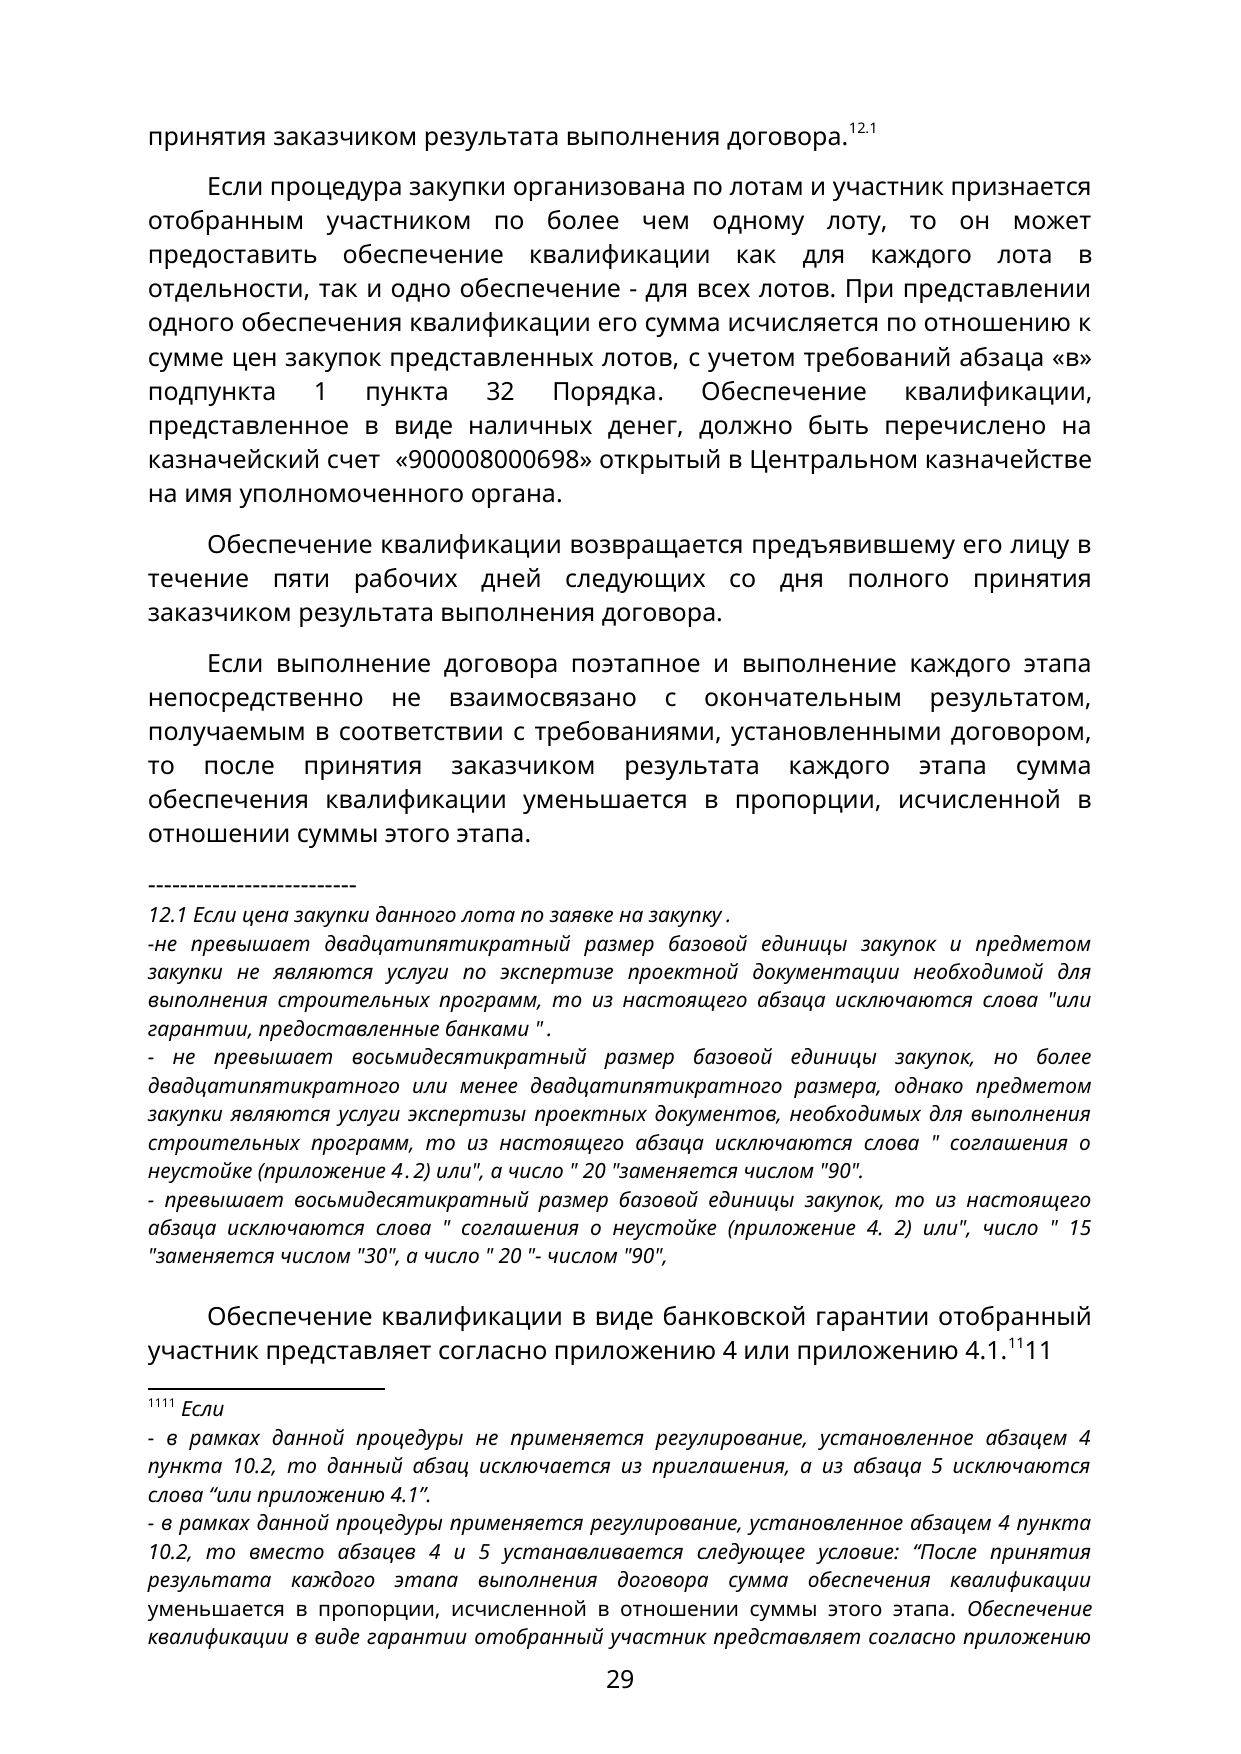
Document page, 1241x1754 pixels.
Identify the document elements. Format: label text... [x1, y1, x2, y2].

text Обеспечение квалификации возвращается предъявившему его лицу в течение пяти рабочих дней следующих со дня полного принятия заказчиком результата выполнения договора. [148, 526, 1092, 628]
text Если процедура закупки организована по лотам и участник признается отобранным участником по более чем одному лоту, то он может предоставить обеспечение квалификации как для каждого лота в отдельности, так и одно обеспечение - для всех лотов. При представлении одного обеспечения квалификации его сумма исчисляется по отношению к сумме цен закупок представленных лотов, с учетом требований абзаца «в» подпункта 1 пункта 32 Порядка. Обеспечение квалификации, представленное в виде наличных денег, должно быть перечислено на казначейский счет «900008000698» открытый в Центральном казначействе на имя уполномоченного органа. [148, 169, 1092, 510]
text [148, 118, 1092, 152]
text - превышает восьмидесятикратный размер базовой единицы закупок, то из настоящего абзаца исключаются слова " соглашения о неустойке (приложение 4. 2) или", число " 15 "заменяется числом "30", а число " 20 "- числом "90", [148, 1185, 1092, 1270]
text Если выполнение договора поэтапное и выполнение каждого этапа непосредственно не взаимосвязано с окончательным результатом, получаемым в соответствии с требованиями, установленными договором, то после принятия заказчиком результата каждого этапа сумма обеспечения квалификации уменьшается в пропорции, исчисленной в отношении суммы этого этапа. [148, 645, 1092, 849]
text -не превышает двадцатипятикратный размер базовой единицы закупок и предметом закупки не являются услуги по экспертизе проектной документации необходимой для выполнения строительных программ, то из настоящего абзаца исключаются слова "или гарантии, предоставленные банками "․ [148, 929, 1092, 1042]
text - не превышает восьмидесятикратный размер базовой единицы закупок, но более двадцатипятикратного или менее двадцатипятикратного размера, однако предметом закупки являются услуги экспертизы проектных документов, необходимых для выполнения строительных программ, то из настоящего абзаца исключаются слова " соглашения о неустойке (приложение 4․2) или", а число " 20 "заменяется числом "90". [148, 1042, 1092, 1185]
text -------------------------- [148, 866, 1092, 900]
text Обеспечение квалификации в виде банковской гарантии отобранный участник представляет согласно приложению 4 или приложению 4.1.11 [148, 1299, 1092, 1367]
text 12.1 Если цена закупки данного лота по заявке на закупку․ [148, 900, 1092, 929]
